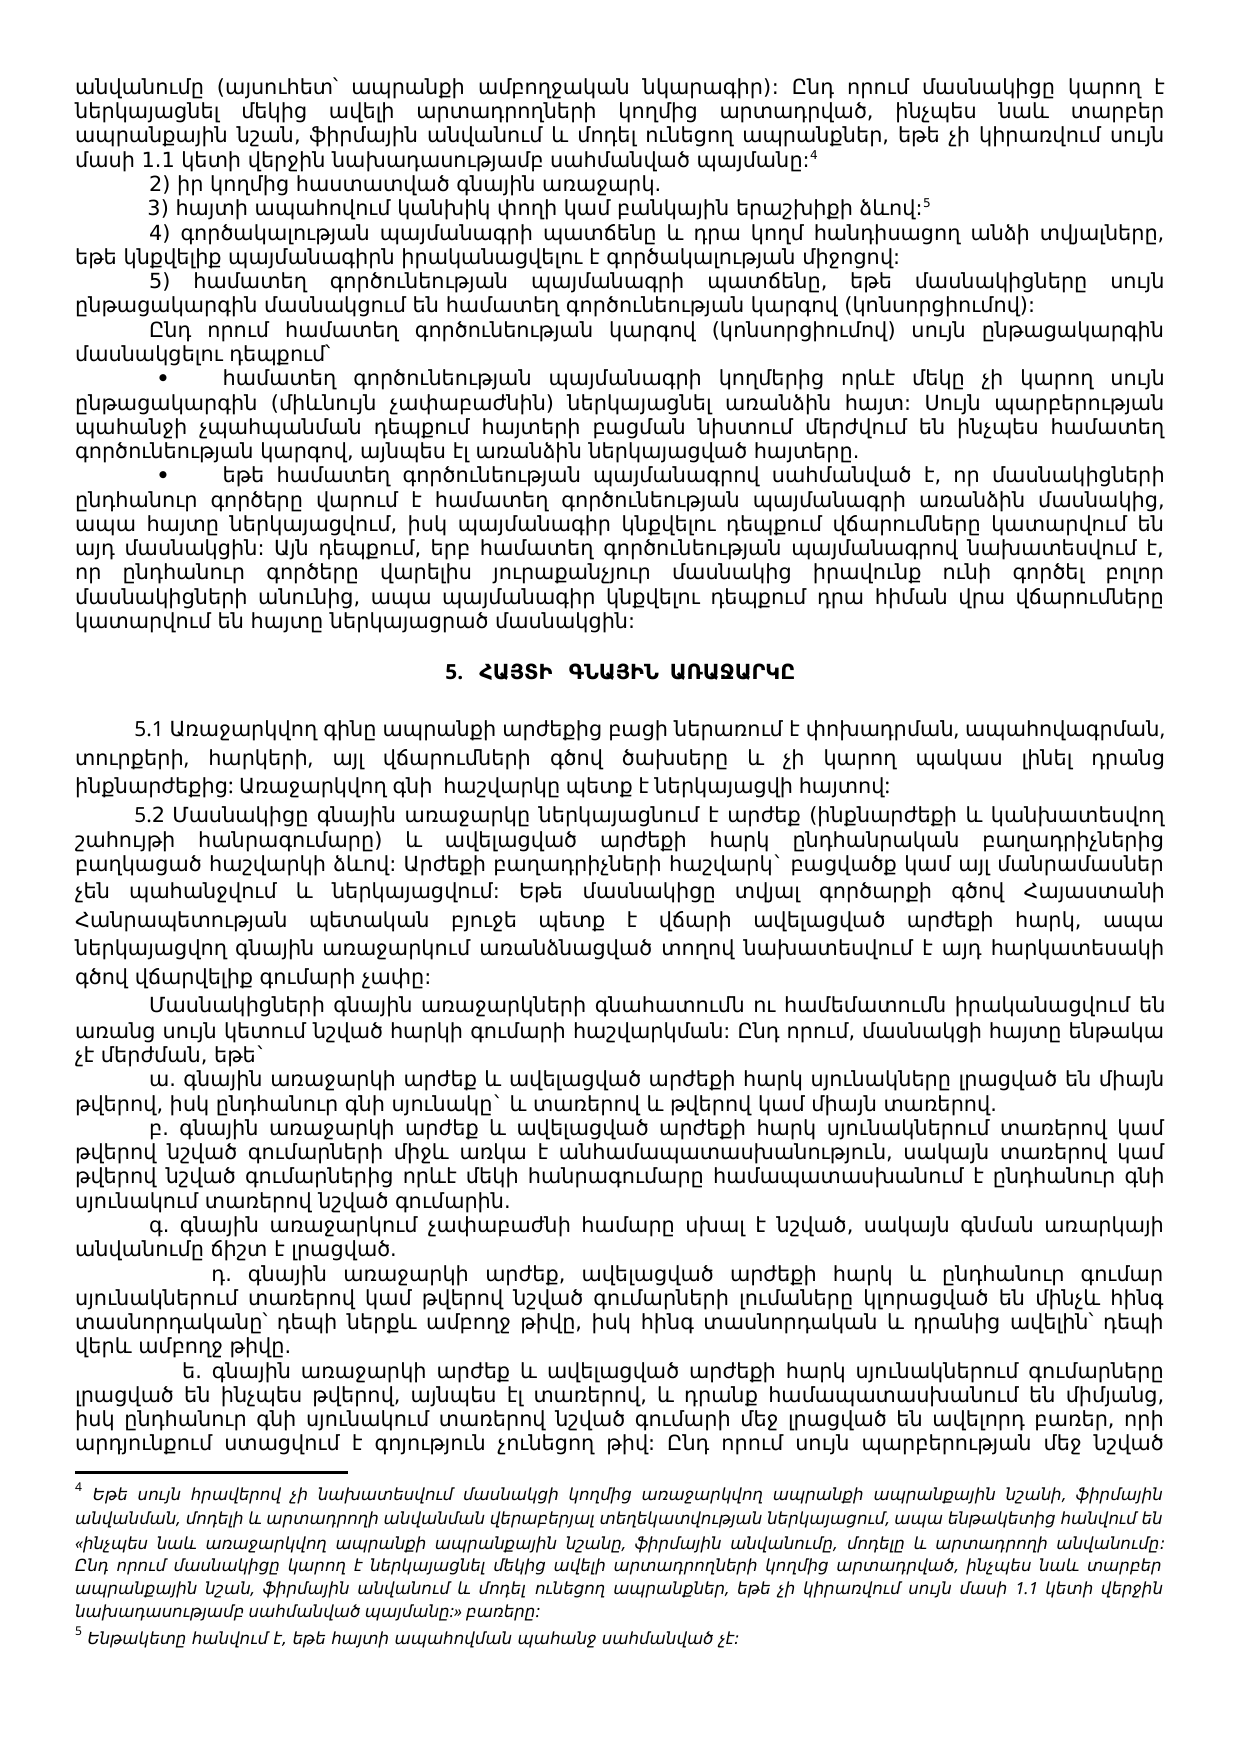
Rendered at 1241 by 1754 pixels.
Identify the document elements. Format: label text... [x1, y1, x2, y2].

text 5) համատեղ գործունեության պայմանագրի պատճենը, եթե մասնակիցները սույն ընթացակարգին մասնակցում են համատեղ գործունեության կարգով (կոնսորցիումով): [75, 269, 1165, 318]
text 4) գործակալության պայմանագրի պատճենը և դրա կողմ հանդիսացող անձի տվյալները, եթե կնքվելիք պայմանագիրն իրականացվելու է գործակալության միջոցով: [75, 221, 1165, 269]
list համատեղ գործունեության պայմանագրի կողմերից որևէ մեկը չի կարող սույն ընթացակարգին (միևնույն չափաբաժնին) ներկայացնել առանձին հայտ: Սույն պարբերության պահանջի չպահպանման դեպքում հայտերի բացման նիստում մերժվում են ինչպես համատեղ գործունեության կարգով, այնպես էլ առանձին ներկայացված հայտերը. [75, 366, 1165, 463]
text 5. ՀԱՅՏԻ ԳՆԱՅԻՆ ԱՌԱՋԱՐԿԸ [75, 657, 1165, 686]
text 5.2 Մասնակիցը գնային առաջարկը ներկայացնում է արժեք (ինքնարժեքի և կանխատեսվող շահույթի հանրագումարը) և ավելացված արժեքի հարկ ընդհանրական բաղադրիչներից բաղկացած հաշվարկի ձևով: Արժեքի բաղադրիչների հաշվարկ` բացվածք կամ այլ մանրամասներ չեն պահանջվում և ներկայացվում: Եթե մասնակիցը տվյալ գործարքի գծով Հայաստանի Հանրապետության պետական բյուջե պետք է վճարի ավելացված արժեքի հարկ, ապա ներկայացվող գնային առաջարկում առանձնացված տողով նախատեսվում է այդ հարկատեսակի գծով վճարվելիք գումարի չափը: [75, 800, 1165, 990]
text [75, 75, 1165, 172]
text ա. գնային առաջարկի արժեք և ավելացված արժեքի հարկ սյունակները լրացված են միայն թվերով, իսկ ընդհանուր գնի սյունակը` և տառերով և թվերով կամ միայն տառերով. [75, 1067, 1165, 1116]
text 5.1 Առաջարկվող գինը ապրանքի արժեքից բացի ներառում է փոխադրման, ապահովագրման, տուրքերի, հարկերի, այլ վճարումների գծով ծախսերը և չի կարող պակաս լինել դրանց ինքնարժեքից: Առաջարկվող գնի հաշվարկը պետք է ներկայացվի հայտով: [75, 714, 1165, 800]
text Ընդ որում համատեղ գործունեության կարգով (կոնսորցիումով) սույն ընթացակարգին մասնակցելու դեպքում՝ [75, 318, 1165, 366]
list եթե համատեղ գործունեության պայմանագրով սահմանված է, որ մասնակիցների ընդհանուր գործերը վարում է համատեղ գործունեության պայմանագրի առանձին մասնակից, ապա հայտը ներկայացվում, իսկ պայմանագիր կնքվելու դեպքում վճարումները կատարվում են այդ մասնակցին: Այն դեպքում, երբ համատեղ գործունեության պայմանագրով նախատեսվում է, որ ընդհանուր գործերը վարելիս յուրաքանչյուր մասնակից իրավունք ունի գործել բոլոր մասնակիցների անունից, ապա պայմանագիր կնքվելու դեպքում դրա հիման վրա վճարումները կատարվում են հայտը ներկայացրած մասնակցին: [75, 463, 1165, 633]
text Մասնակիցների գնային առաջարկների գնահատումն ու համեմատումն իրականացվում են առանց սույն կետում նշված հարկի գումարի հաշվարկման: Ընդ որում, մասնակցի հայտը ենթակա չէ մերժման, եթե` [75, 990, 1165, 1067]
text դ. գնային առաջարկի արժեք, ավելացված արժեքի հարկ և ընդհանուր գումար սյունակներում տառերով կամ թվերով նշված գումարների լումաները կլորացված են մինչև հինգ տասնորդականը՝ դեպի ներքև ամբողջ թիվը, իսկ հինգ տասնորդական և դրանից ավելին՝ դեպի վերև ամբողջ թիվը. [75, 1262, 1165, 1359]
text 2) իր կողմից հաստատված գնային առաջարկ. [75, 172, 1165, 196]
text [75, 1359, 1165, 1456]
text 3) հայտի ապահովում կանխիկ փողի կամ բանկային երաշխիքի ձևով: [75, 196, 1165, 221]
text բ. գնային առաջարկի արժեք և ավելացված արժեքի հարկ սյունակներում տառերով կամ թվերով նշված գումարների միջև առկա է անհամապատասխանություն, սակայն տառերով կամ թվերով նշված գումարներից որևէ մեկի հանրագումարը համապատասխանում է ընդհանուր գնի սյունակում տառերով նշված գումարին. [75, 1116, 1165, 1213]
text գ. գնային առաջարկում չափաբաժնի համարը սխալ է նշված, սակայն գնման առարկայի անվանումը ճիշտ է լրացված. [75, 1213, 1165, 1262]
